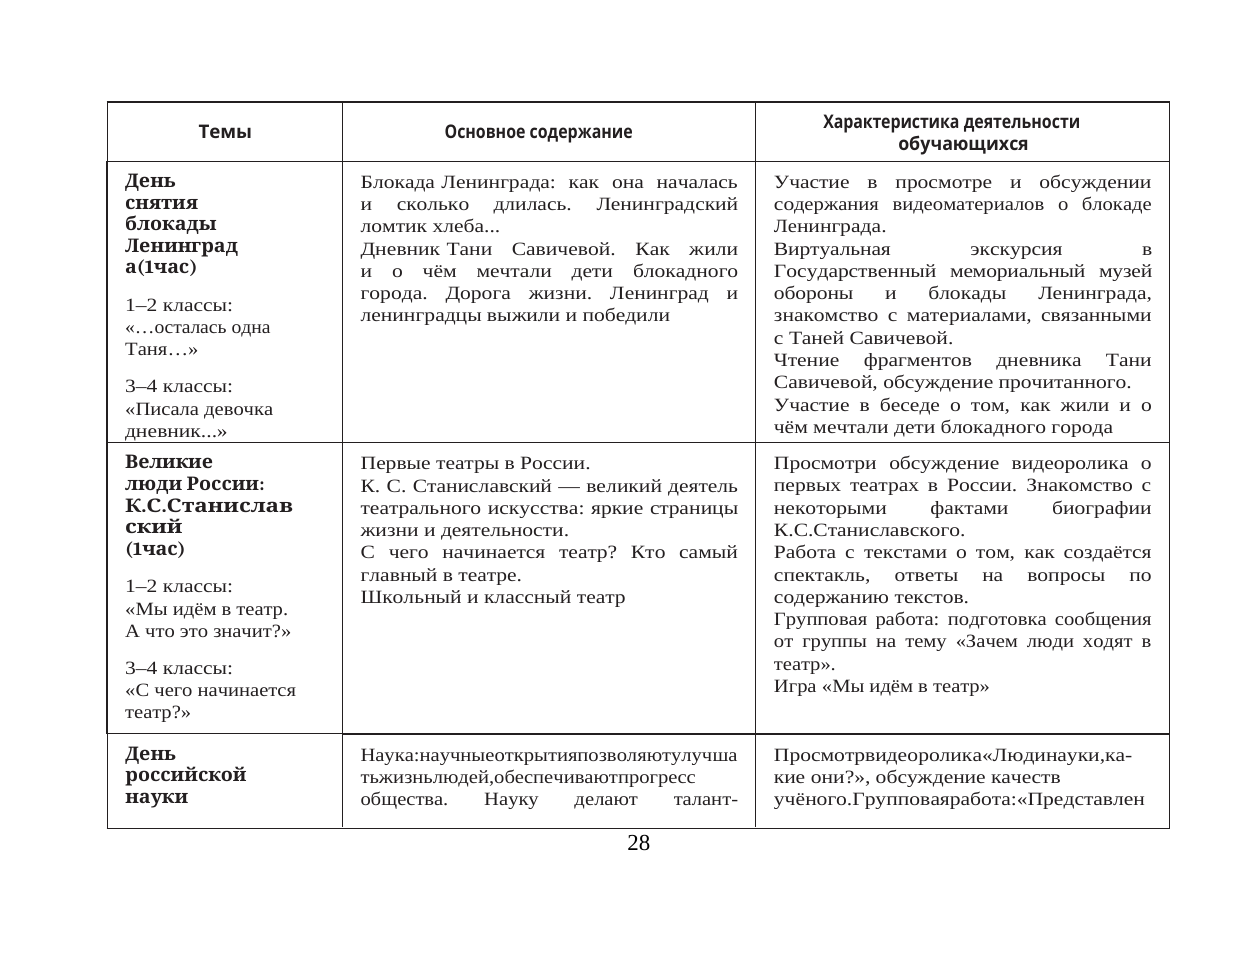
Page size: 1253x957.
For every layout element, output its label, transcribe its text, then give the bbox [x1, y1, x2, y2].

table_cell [343, 735, 755, 827]
table_header Темы [108, 103, 342, 161]
table_cell Великие люди России: К.С.Станиславский (1час) 1–2 классы: «Мы идём в театр. А что это значит?» 3–4 классы: «С чего начинается театр?» [108, 443, 342, 733]
table_header Основное содержание [343, 103, 755, 161]
table_cell Первые театры в России. К. С. Станиславский — великий деятель театрального искусства: яркие страницы жизни и деятельности. С чего начинается театр? Кто самый главный в театре. Школьный и классный театр [343, 443, 755, 733]
table_cell День снятия блокады Ленинграда(1час) 1–2 классы: «…осталась одна Таня…» 3–4 классы: «Писала девочка дневник...» [108, 162, 342, 442]
table_cell Блокада Ленинграда: как она началась и сколько длилась. Ленинградский ломтик хлеба... Дневник Тани Савичевой. Как жили и о чём мечтали дети блокадного города. Дорога жизни. Ленинград и ленинградцы выжили и победили [343, 162, 755, 442]
table_cell Участие в просмотре и обсуждении содержания видеоматериалов о блокаде Ленинграда. Виртуальная экскурсия в Государственный мемориальный музей обороны и блокады Ленинграда, знакомство с материалами, связанными с Таней Савичевой. Чтение фрагментов дневника Тани Савичевой, обсуждение прочитанного. Участие в беседе о том, как жили и о чём мечтали дети блокадного города [756, 162, 1169, 442]
table_cell Просмотри обсуждение видеоролика о первых театрах в России. Знакомство с некоторыми фактами биографии К.С.Станиславского. Работа с текстами о том, как создаётся спектакль, ответы на вопросы по содержанию текстов. Групповая работа: подготовка сообщения от группы на тему «Зачем люди ходят в театр». Игра «Мы идём в театр» [756, 443, 1169, 733]
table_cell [108, 734, 342, 827]
table_header Характеристика деятельности обучающихся [756, 103, 1169, 161]
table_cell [756, 735, 1169, 827]
